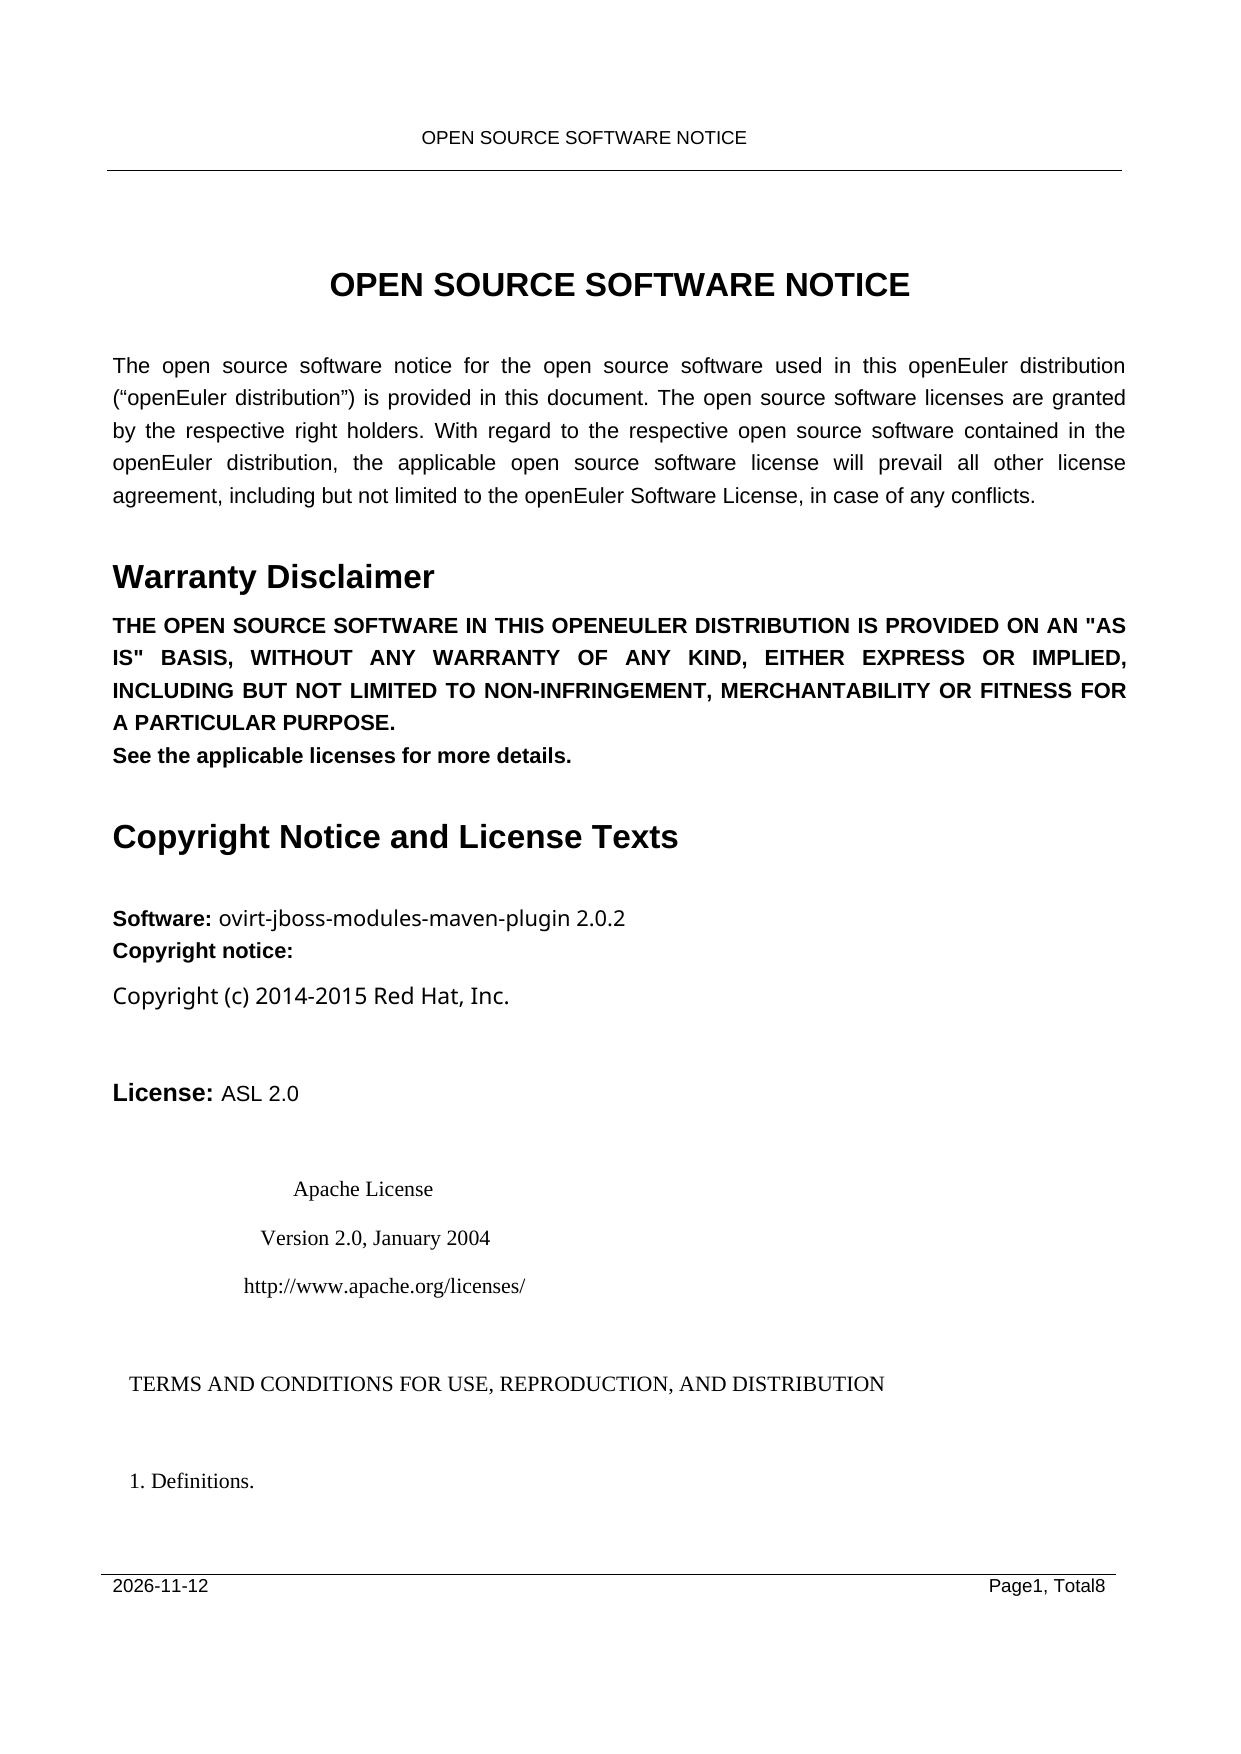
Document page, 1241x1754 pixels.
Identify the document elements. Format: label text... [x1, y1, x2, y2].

text THE OPEN SOURCE SOFTWARE IN THIS OPENEULER DISTRIBUTION IS PROVIDED ON AN "AS IS" BASIS, WITHOUT ANY WARRANTY OF ANY KIND, EITHER EXPRESS OR IMPLIED, INCLUDING BUT NOT LIMITED TO NON-INFRINGEMENT, MERCHANTABILITY OR FITNESS FOR A PARTICULAR PURPOSE. See the applicable licenses for more details. [112, 609, 1128, 771]
text Software: ovirt-jboss-modules-maven-plugin 2.0.2 [112, 901, 1128, 934]
text Copyright Notice and License Texts [112, 804, 1128, 869]
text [112, 1123, 1128, 1497]
text Warranty Disclaimer [112, 544, 1128, 609]
text Copyright (c) 2014-2015 Red Hat, Inc. [112, 979, 1128, 1060]
text Copyright notice: [112, 934, 1128, 966]
text OPEN SOURCE SOFTWARE NOTICE [112, 251, 1128, 316]
text The open source software notice for the open source software used in this openEuler distribution (“openEuler distribution”) is provided in this document. The open source software licenses are granted by the respective right holders. With regard to the respective open source software contained in the openEuler distribution, the applicable open source software license will prevail all other license agreement, including but not limited to the openEuler Software License, in case of any conflicts. [112, 349, 1128, 511]
text License: ASL 2.0 [112, 1077, 1128, 1109]
